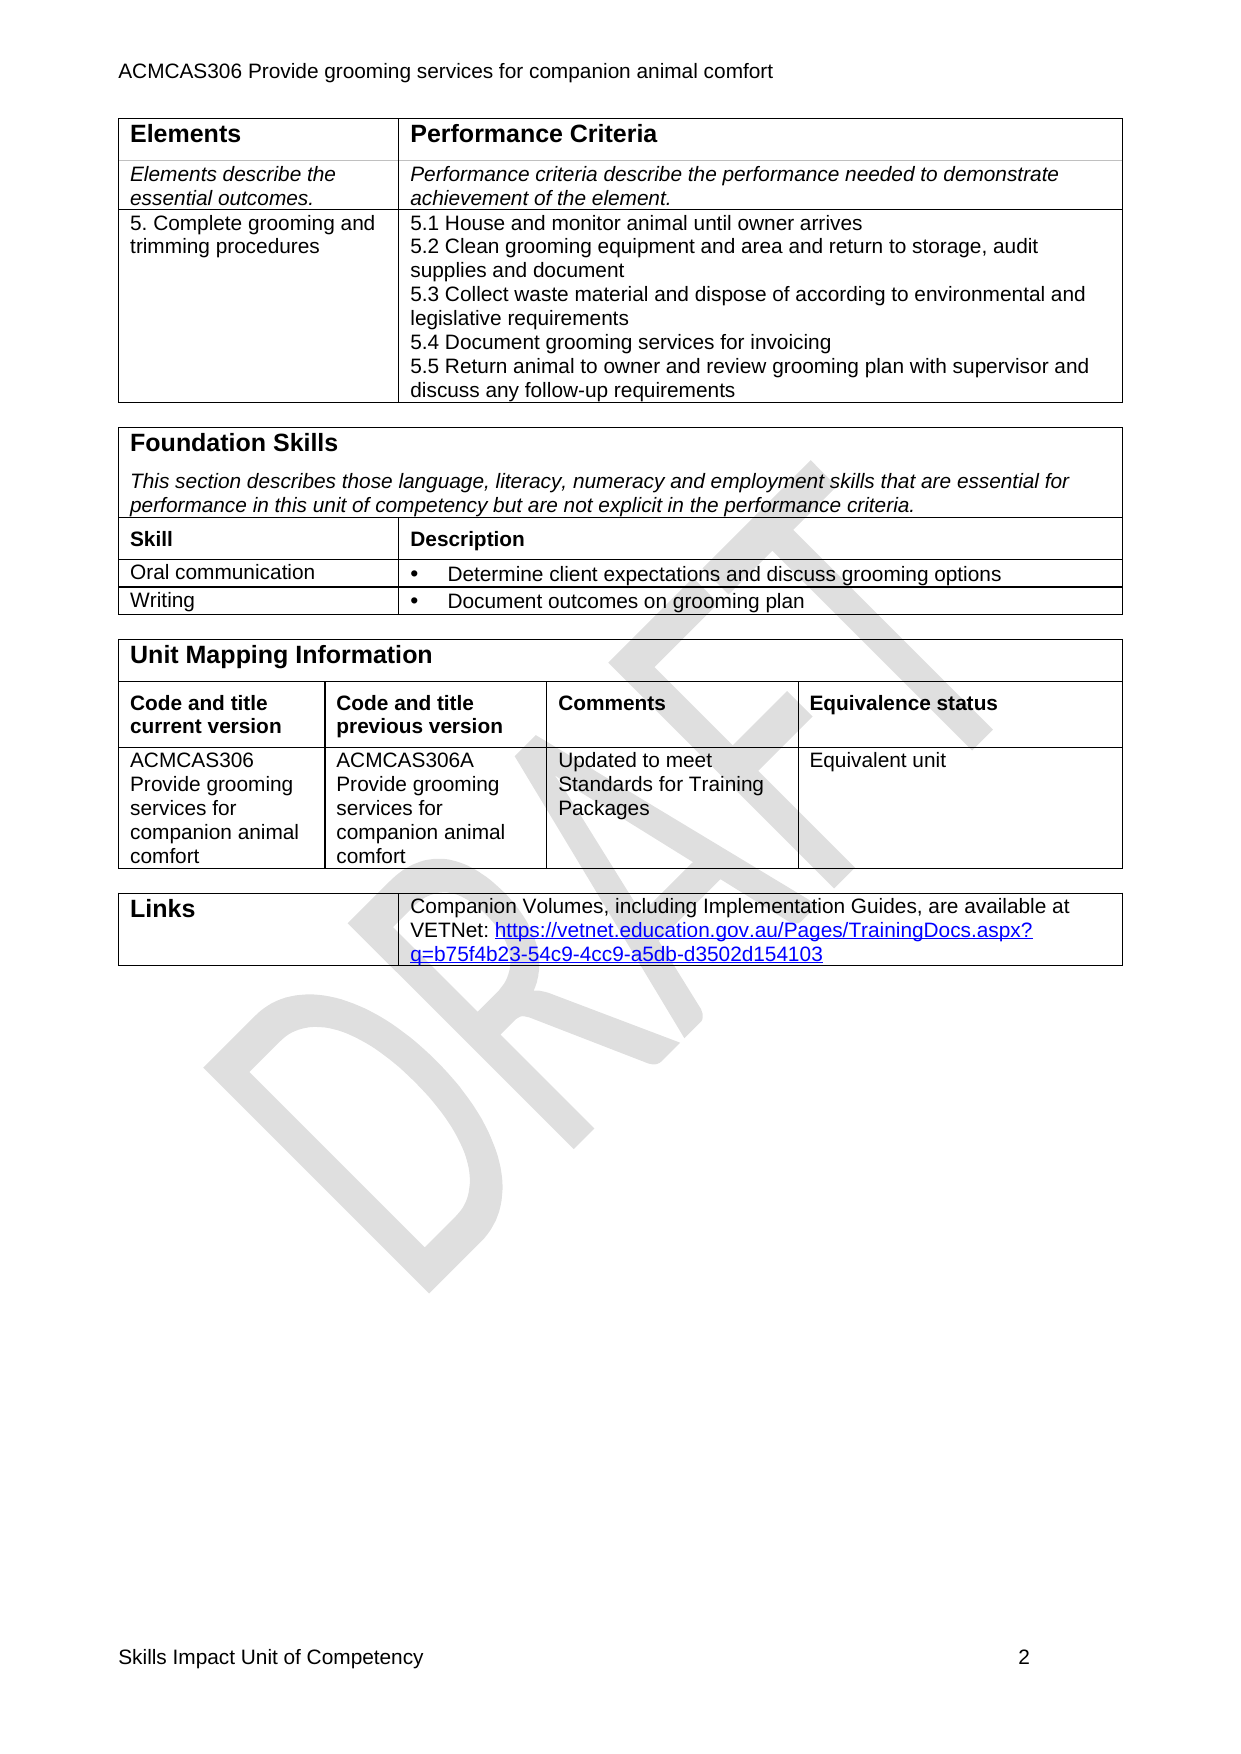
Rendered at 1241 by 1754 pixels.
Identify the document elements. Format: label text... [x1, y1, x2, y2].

table_cell 5. Complete grooming and trimming procedures [119, 210, 398, 402]
table_cell Writing [119, 588, 398, 614]
table_header Links [119, 894, 398, 965]
table_cell Performance criteria describe the performance needed to demonstrate achievement of the element. [399, 161, 1122, 209]
table_cell Equivalent unit [799, 748, 1122, 867]
table_cell ACMCAS306A Provide grooming services for companion animal comfort [326, 748, 546, 867]
table_header Performance Criteria [399, 119, 1122, 160]
table_cell Description [399, 518, 1122, 559]
table_cell Equivalence status [799, 682, 1122, 747]
table_header Unit Mapping Information [119, 640, 1122, 681]
table_cell Comments [547, 682, 798, 747]
table_cell Determine client expectations and discuss grooming options [399, 560, 1122, 586]
table_cell Code and title current version [119, 682, 324, 747]
table_header Foundation Skills This section describes those language, literacy, numeracy and employment skills that are essential for performance in this unit of competency but are not explicit in the performance criteria. [119, 428, 1122, 517]
table_cell Document outcomes on grooming plan [399, 588, 1122, 614]
table_cell Code and title previous version [326, 682, 546, 747]
table_cell ACMCAS306 Provide grooming services for companion animal comfort [119, 748, 324, 867]
table_cell Oral communication [119, 560, 398, 586]
table_header Elements [119, 119, 398, 160]
table_cell Skill [119, 518, 398, 559]
table_cell 5.1 House and monitor animal until owner arrives 5.2 Clean grooming equipment and area and return to storage, audit supplies and document 5.3 Collect waste material and dispose of according to environmental and legislative requirements 5.4 Document grooming services for invoicing 5.5 Return animal to owner and review grooming plan with supervisor and discuss any follow-up requirements [399, 210, 1122, 402]
table_header Companion Volumes, including Implementation Guides, are available at VETNet: https://vetnet.education.gov.au/Pages/TrainingDocs.aspx?q=b75f4b23-54c9-4cc9-a5db-d3502d154103 [399, 894, 1122, 965]
table_cell Updated to meet Standards for Training Packages [547, 748, 798, 867]
table_cell Elements describe the essential outcomes. [119, 161, 398, 209]
